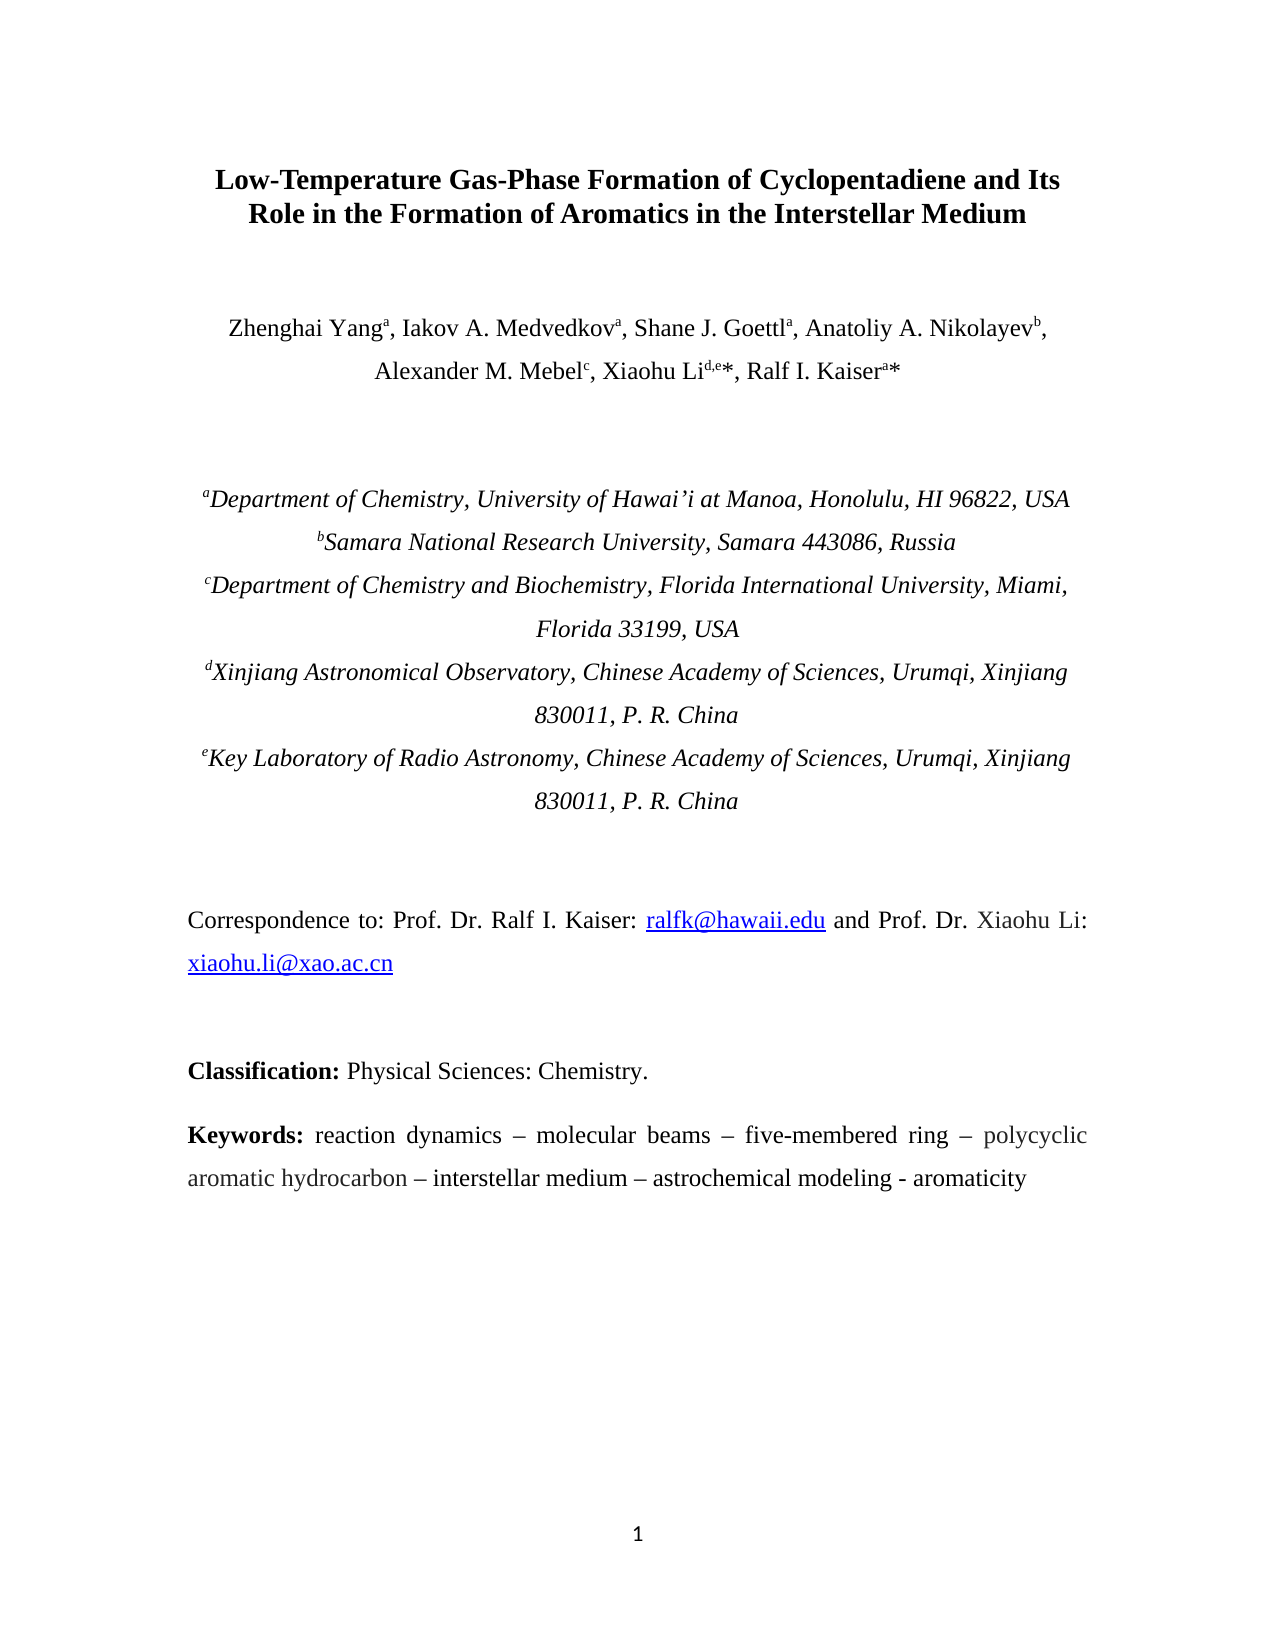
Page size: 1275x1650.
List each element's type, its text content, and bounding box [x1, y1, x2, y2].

text aDepartment of Chemistry, University of Hawai’i at Manoa, Honolulu, HI 96822, USA [187, 484, 1087, 513]
text Correspondence to: Prof. Dr. Ralf I. Kaiser: ralfk@hawaii.edu and Prof. Dr. Xiaohu Li: xiaohu.li@xao.ac.cn [187, 905, 1087, 978]
text Classification: Physical Sciences: Chemistry. [187, 1056, 1087, 1085]
text bSamara National Research University, Samara 443086, Russia [187, 527, 1087, 556]
text Zhenghai Yanga, Iakov A. Medvedkova, Shane J. Goettla, Anatoliy A. Nikolayevb, Alexander M. Mebelc, Xiaohu Lid,e*, Ralf I. Kaisera* [187, 313, 1087, 385]
text Keywords: reaction dynamics – molecular beams – five-membered ring – polycyclic aromatic hydrocarbon – interstellar medium – astrochemical modeling - aromaticity [187, 1120, 1087, 1192]
text eKey Laboratory of Radio Astronomy, Chinese Academy of Sciences, Urumqi, Xinjiang 830011, P. R. China [187, 743, 1087, 815]
text Low-Temperature Gas-Phase Formation of Cyclopentadiene and Its Role in the Formation of Aromatics in the Interstellar Medium [187, 162, 1087, 229]
text dXinjiang Astronomical Observatory, Chinese Academy of Sciences, Urumqi, Xinjiang 830011, P. R. China [187, 657, 1087, 729]
text cDepartment of Chemistry and Biochemistry, Florida International University, Miami, Florida 33199, USA [187, 571, 1087, 642]
